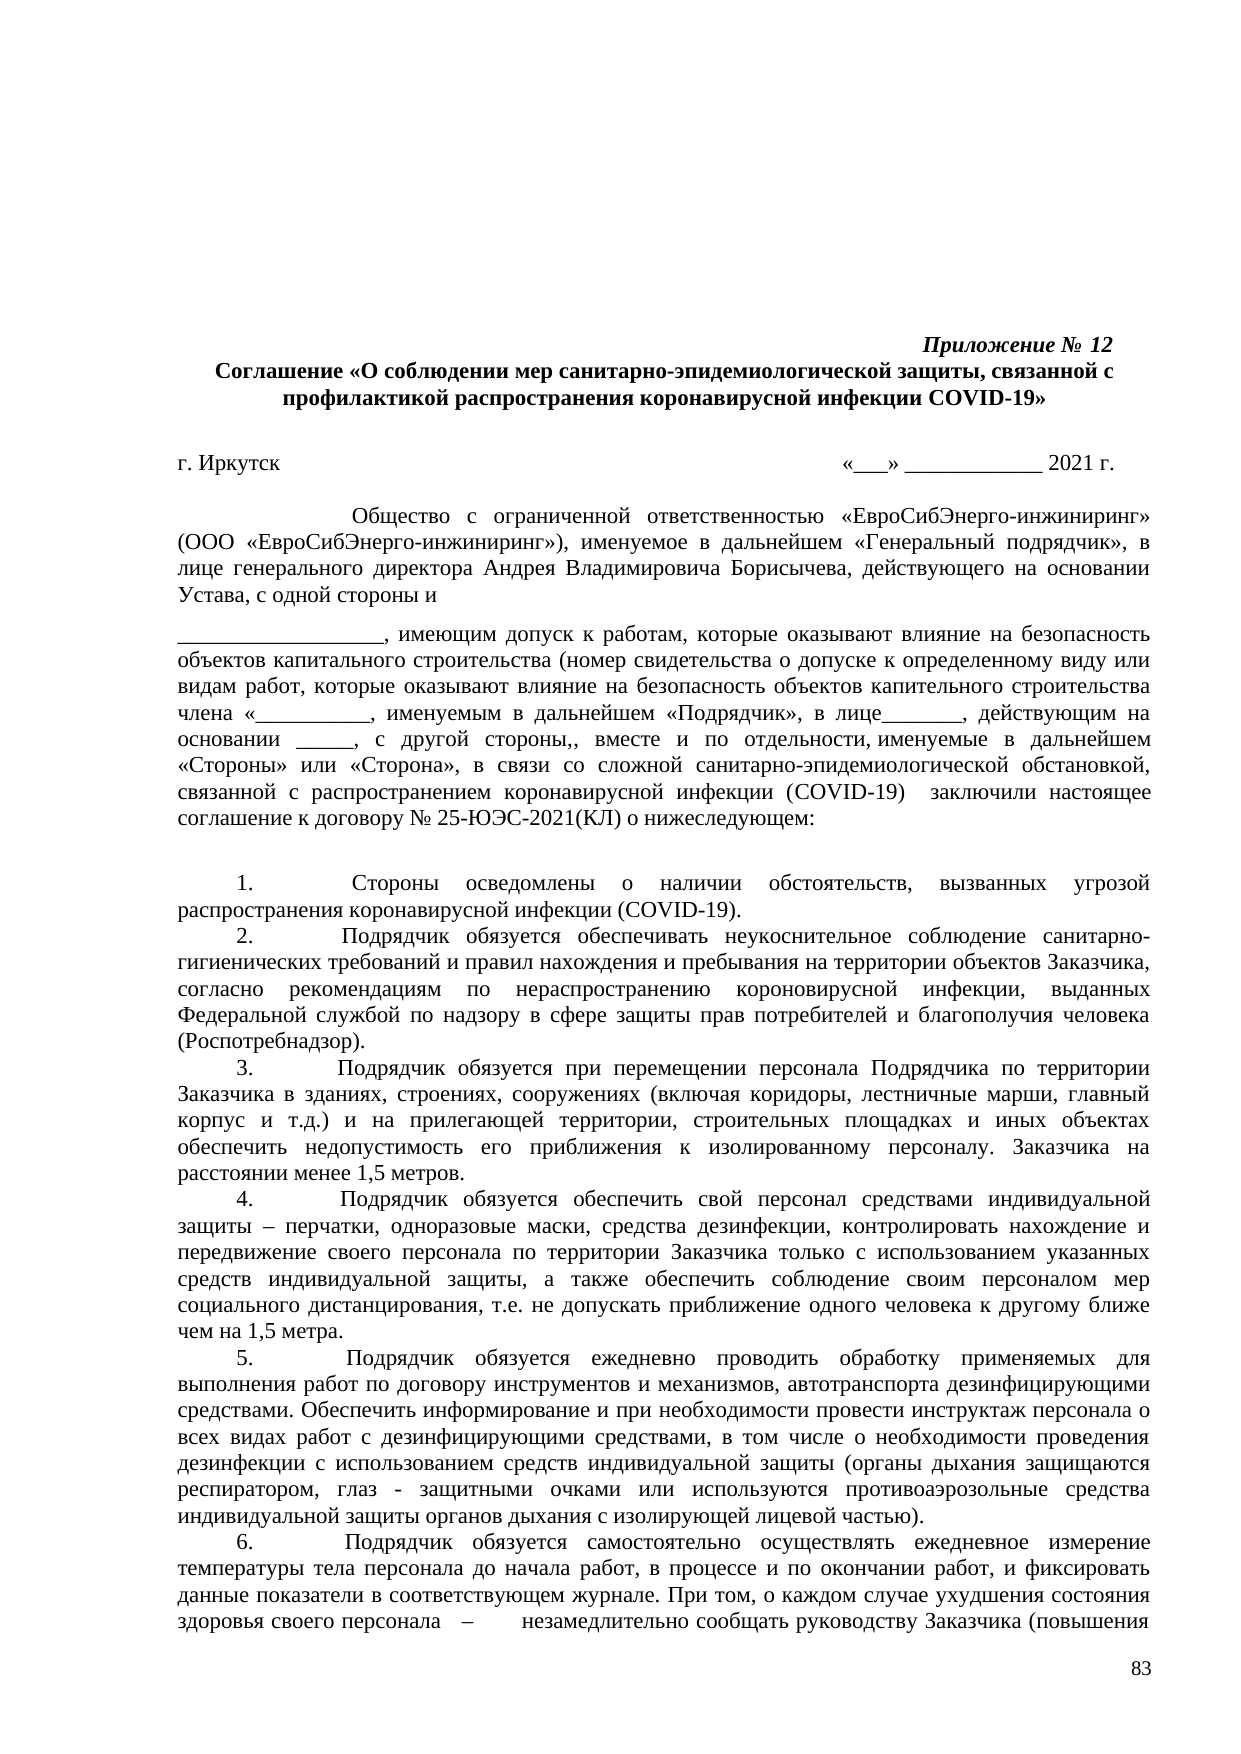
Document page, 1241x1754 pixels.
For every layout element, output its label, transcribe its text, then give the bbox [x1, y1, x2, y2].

list Подрядчик обязуется при перемещении персонала Подрядчика по территории Заказчика в зданиях, строениях, сооружениях (включая коридоры, лестничные марши, главный корпус и т.д.) и на прилегающей территории, строительных площадках и иных объектах обеспечить недопустимость его приближения к изолированному персоналу. Заказчика на расстоянии менее 1,5 метров. [177, 1054, 1152, 1186]
text г. Иркутск «___» ____________ 2021 г. [177, 449, 1152, 475]
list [177, 1528, 1152, 1633]
text Приложение № 12 Соглашение «О соблюдении мер санитарно-эпидемиологической защиты, связанной с профилактикой распространения коронавирусной инфекции COVID-19» [177, 331, 1152, 410]
list Подрядчик обязуется обеспечить свой персонал средствами индивидуальной защиты – перчатки, одноразовые маски, средства дезинфекции, контролировать нахождение и передвижение своего персонала по территории Заказчика только с использованием указанных средств индивидуальной защиты, а также обеспечить соблюдение своим персоналом мер социального дистанцирования, т.е. не допускать приближение одного человека к другому ближе чем на 1,5 метра. [177, 1186, 1152, 1344]
list Стороны осведомлены о наличии обстоятельств, вызванных угрозой распространения коронавирусной инфекции (COVID-19). [177, 869, 1152, 922]
list Подрядчик обязуется ежедневно проводить обработку применяемых для выполнения работ по договору инструментов и механизмов, автотранспорта дезинфицирующими средствами. Обеспечить информирование и при необходимости провести инструктаж персонала о всех видах работ с дезинфицирующими средствами, в том числе о необходимости проведения дезинфекции с использованием средств индивидуальной защиты (органы дыхания защищаются респиратором, глаз - защитными очками или используются противоаэрозольные средства индивидуальной защиты органов дыхания с изолирующей лицевой частью). [177, 1344, 1152, 1528]
text Общество с ограниченной ответственностью «ЕвроСибЭнерго-инжиниринг» (ООО «ЕвроСибЭнерго-инжиниринг»), именуемое в дальнейшем «Генеральный подрядчик», в лице генерального директора Андрея Владимировича Борисычева, действующего на основании Устава, с одной стороны и [177, 502, 1152, 607]
list Подрядчик обязуется обеспечивать неукоснительное соблюдение санитарно-гигиенических требований и правил нахождения и пребывания на территории объектов Заказчика, согласно рекомендациям по нераспространению короновирусной инфекции, выданных Федеральной службой по надзору в сфере защиты прав потребителей и благополучия человека (Роспотребнадзор). [177, 922, 1152, 1054]
text __________________, имеющим допуск к работам, которые оказывают влияние на безопасность объектов капитального строительства (номер свидетельства о допуске к определенному виду или видам работ, которые оказывают влияние на безопасность объектов капительного строительства члена «__________, именуемым в дальнейшем «Подрядчик», в лице_______, действующим на основании _____, с другой стороны,, вместе и по отдельности, именуемые в дальнейшем «Стороны» или «Сторона», в связи со сложной санитарно-эпидемиологической обстановкой, связанной с распространением коронавирусной инфекции (COVID-19) заключили настоящее соглашение к договору № 25-ЮЭС-2021(КЛ) о нижеследующем: [177, 619, 1152, 830]
